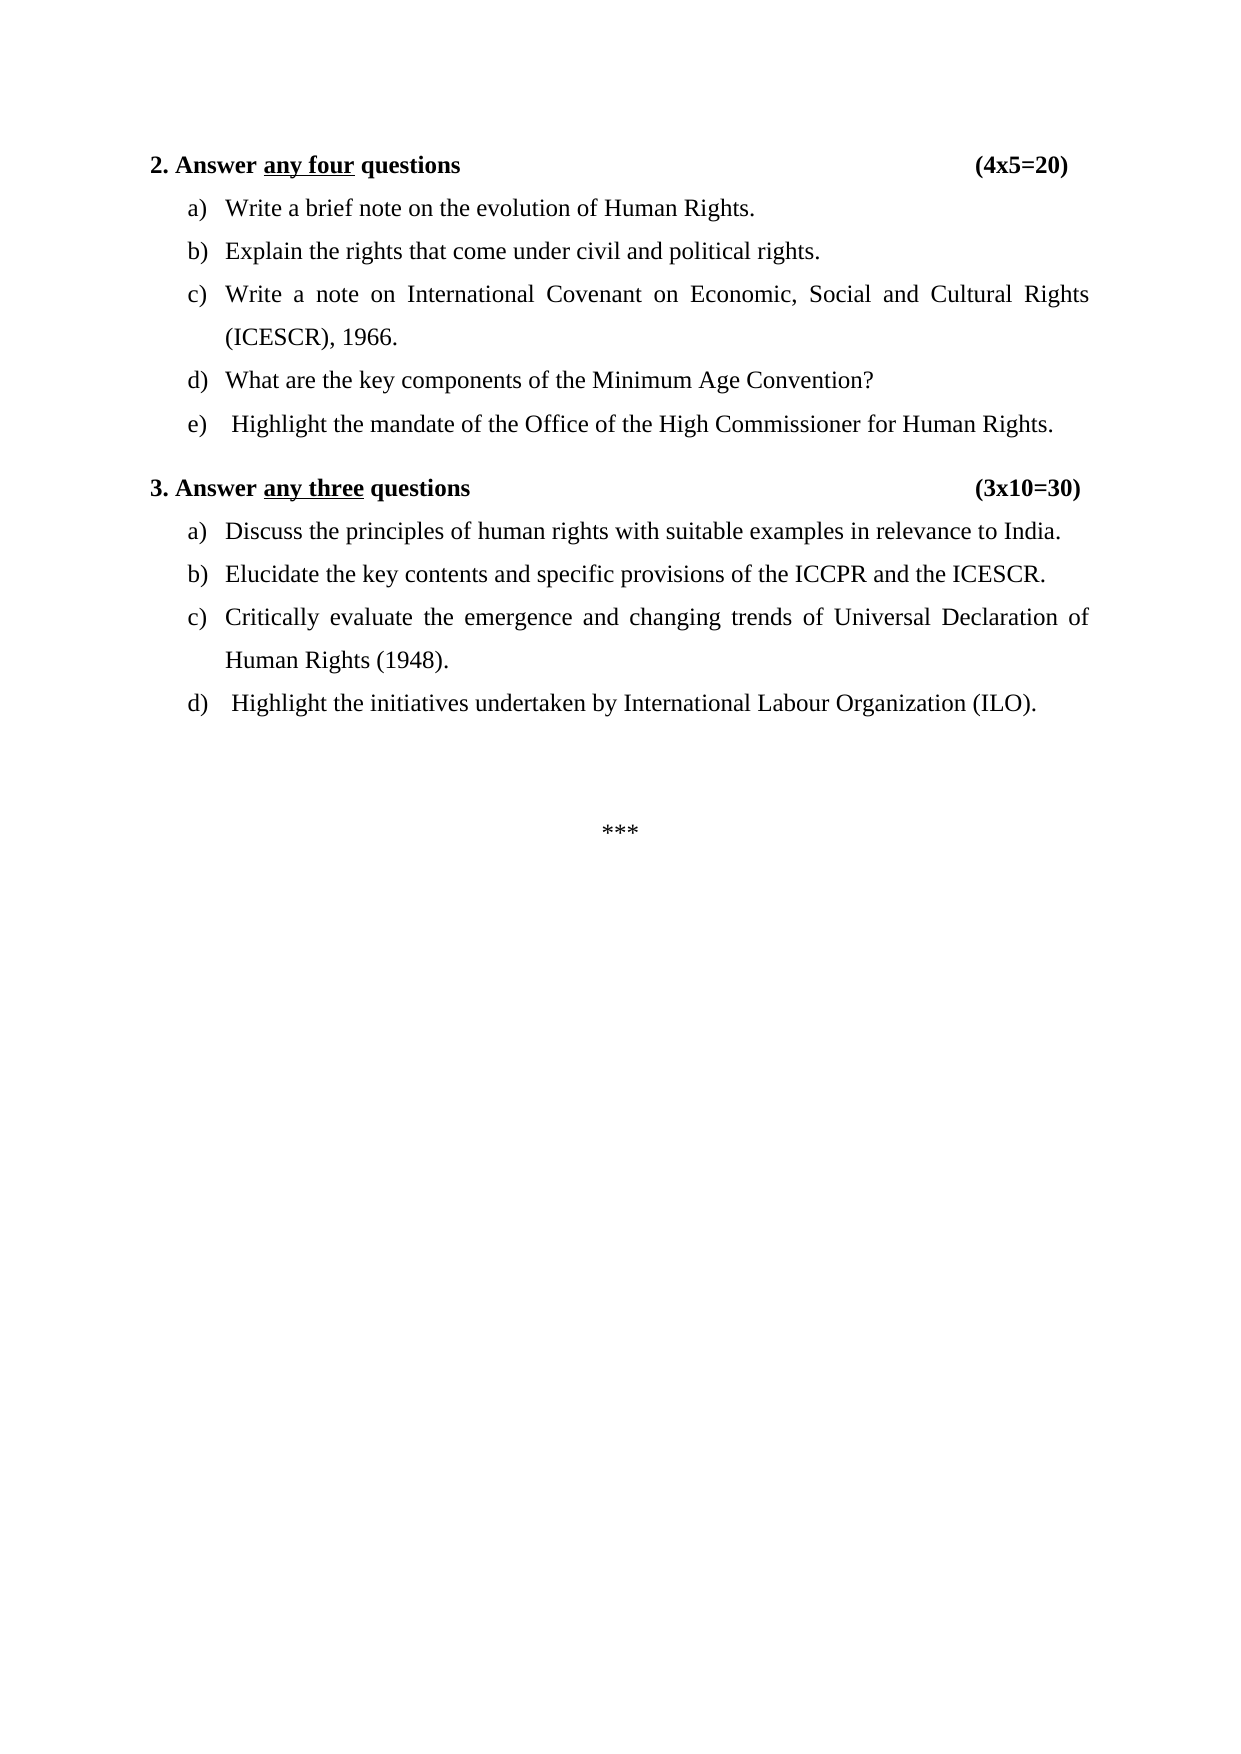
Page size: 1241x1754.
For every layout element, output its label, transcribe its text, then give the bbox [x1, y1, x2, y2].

list Explain the rights that come under civil and political rights. [187, 236, 1090, 265]
text *** [150, 818, 1090, 846]
list Write a note on International Covenant on Economic, Social and Cultural Rights (ICESCR), 1966. [187, 279, 1090, 351]
list Discuss the principles of human rights with suitable examples in relevance to India. [187, 516, 1090, 544]
list Write a brief note on the evolution of Human Rights. [187, 193, 1090, 222]
list Highlight the mandate of the Office of the High Commissioner for Human Rights. [187, 409, 1090, 437]
text 2. Answer any four questions (4x5=20) [150, 150, 1090, 179]
list Critically evaluate the emergence and changing trends of Universal Declaration of Human Rights (1948). [187, 602, 1090, 674]
list Highlight the initiatives undertaken by International Labour Organization (ILO). [187, 688, 1090, 717]
list What are the key components of the Minimum Age Convention? [187, 366, 1090, 394]
text 3. Answer any three questions (3x10=30) [150, 473, 1090, 501]
list Elucidate the key contents and specific provisions of the ICCPR and the ICESCR. [187, 559, 1090, 588]
